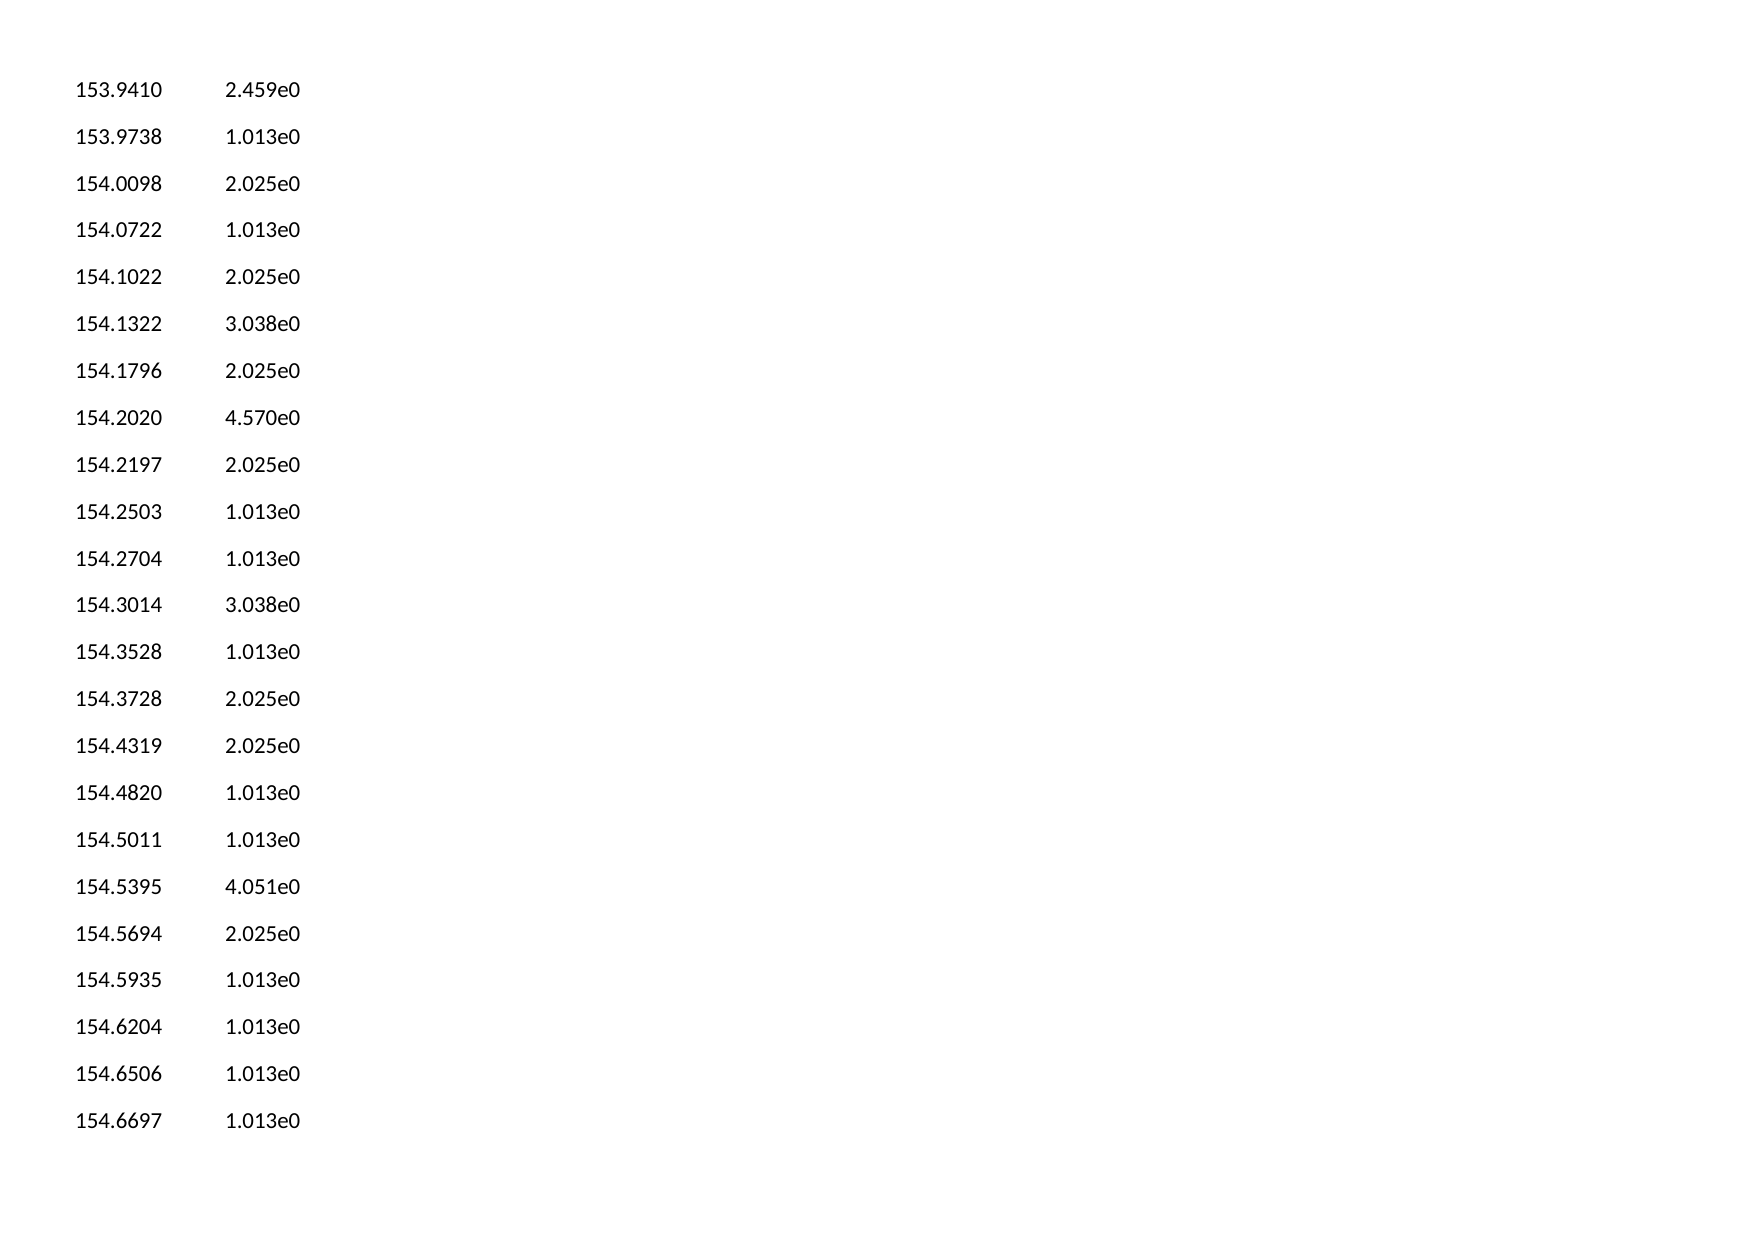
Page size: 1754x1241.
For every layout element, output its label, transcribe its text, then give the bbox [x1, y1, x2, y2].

text 153.9410 2.459e0 [75, 75, 1679, 103]
text 154.5011 1.013e0 [75, 825, 1679, 853]
text 154.4319 2.025e0 [75, 731, 1679, 759]
text 154.6204 1.013e0 [75, 1012, 1679, 1041]
text 154.5395 4.051e0 [75, 872, 1679, 900]
text 154.1796 2.025e0 [75, 356, 1679, 384]
text 154.5935 1.013e0 [75, 966, 1679, 994]
text 154.6697 1.013e0 [75, 1106, 1679, 1134]
text 154.1322 3.038e0 [75, 309, 1679, 337]
text 154.3528 1.013e0 [75, 637, 1679, 666]
text 154.5694 2.025e0 [75, 919, 1679, 947]
text 153.9738 1.013e0 [75, 122, 1679, 150]
text 154.4820 1.013e0 [75, 778, 1679, 806]
text 154.6506 1.013e0 [75, 1059, 1679, 1087]
text 154.3014 3.038e0 [75, 591, 1679, 619]
text 154.2197 2.025e0 [75, 450, 1679, 478]
text 154.0722 1.013e0 [75, 216, 1679, 244]
text 154.0098 2.025e0 [75, 169, 1679, 197]
text 154.2503 1.013e0 [75, 497, 1679, 525]
text 154.1022 2.025e0 [75, 262, 1679, 291]
text 154.3728 2.025e0 [75, 684, 1679, 712]
text 154.2020 4.570e0 [75, 403, 1679, 431]
text 154.2704 1.013e0 [75, 544, 1679, 572]
